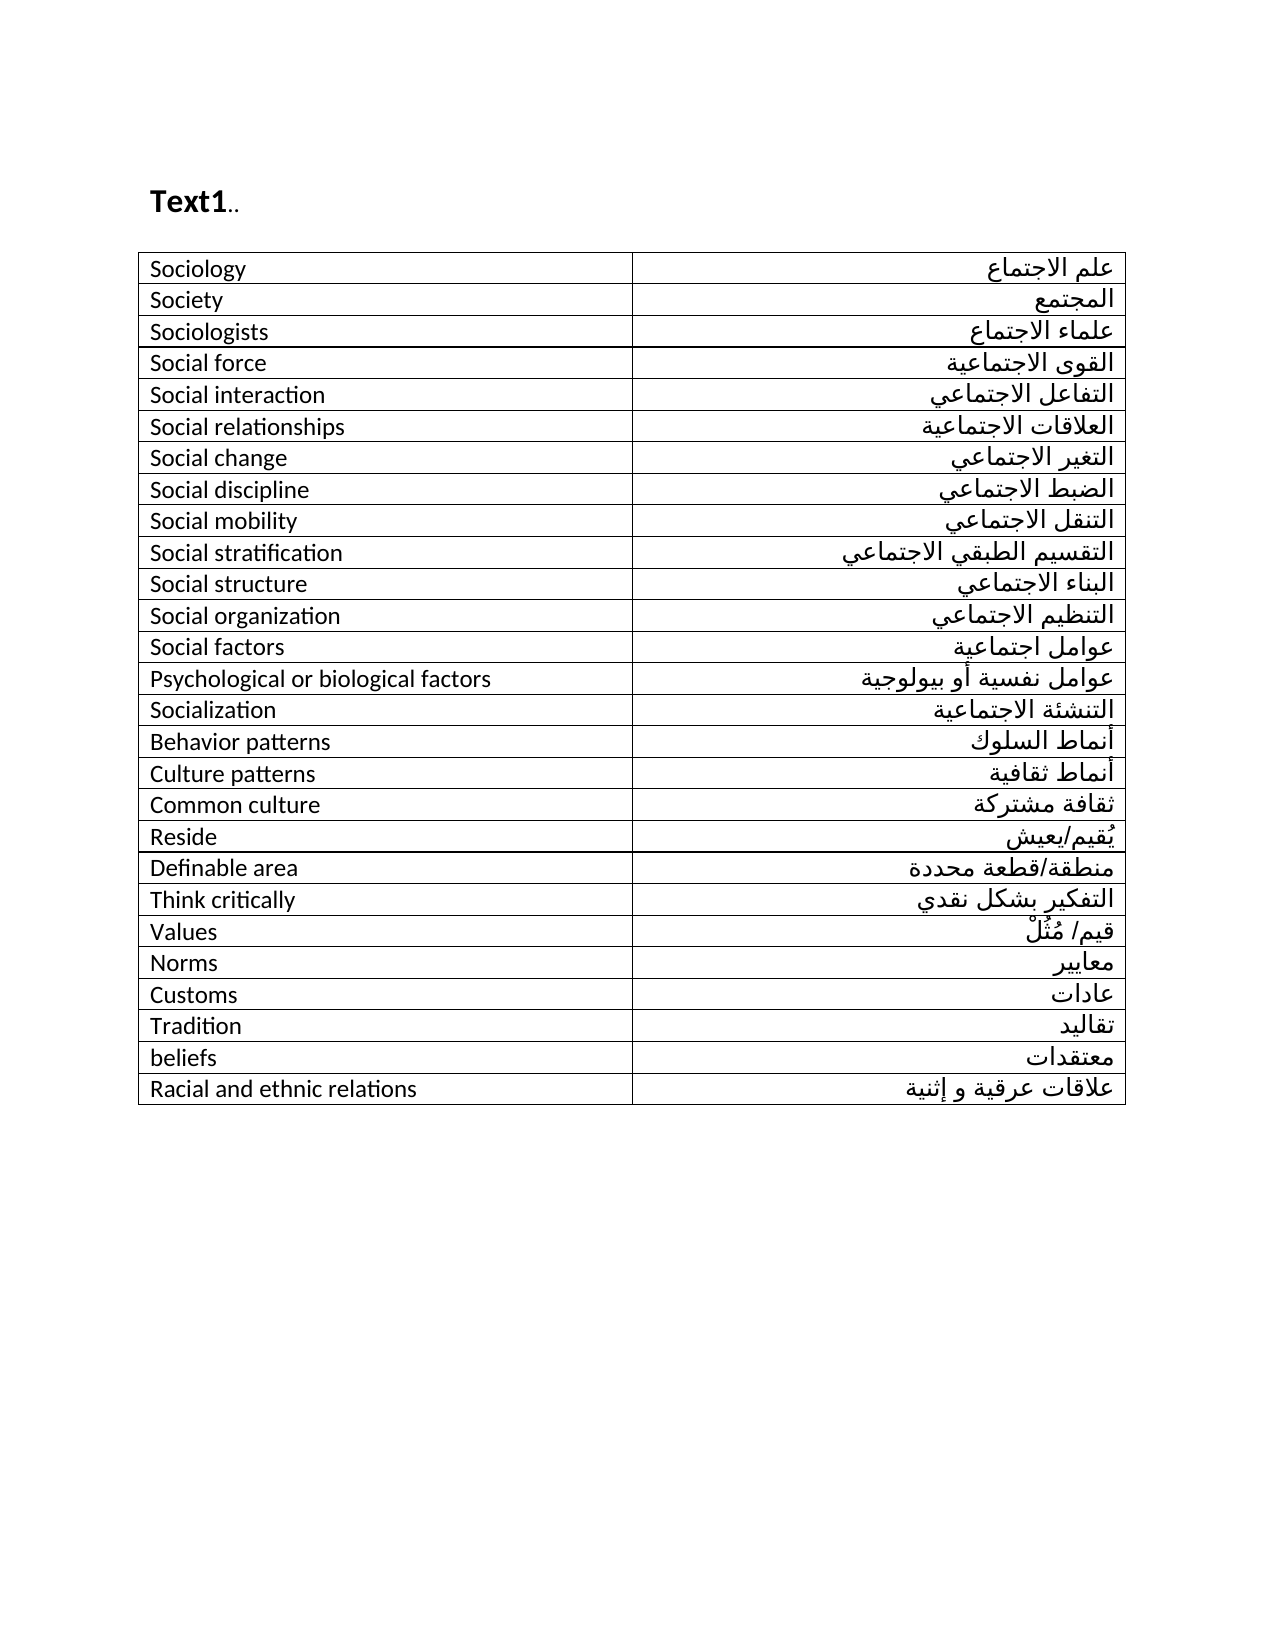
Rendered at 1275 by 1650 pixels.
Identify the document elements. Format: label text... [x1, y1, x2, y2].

table_cell Tradition [139, 1010, 632, 1041]
table_cell التنشئة الاجتماعية [633, 695, 1125, 725]
table_cell Behavior patterns [139, 726, 632, 757]
table_cell البناء الاجتماعي [633, 569, 1125, 599]
table_cell التنقل الاجتماعي [633, 505, 1125, 536]
table_cell علماء الاجتماع [633, 316, 1125, 346]
table_cell Values [139, 916, 632, 946]
table_cell Social structure [139, 569, 632, 599]
table_cell Norms [139, 947, 632, 978]
text Text1.. [150, 181, 1125, 221]
table_cell تقاليد [633, 1010, 1125, 1041]
table_cell القوى الاجتماعية [633, 348, 1125, 378]
table_cell Society [139, 284, 632, 315]
table_cell التغير الاجتماعي [633, 442, 1125, 473]
table_cell Think critically [139, 884, 632, 914]
table_cell Reside [139, 821, 632, 851]
table_cell التنظيم الاجتماعي [633, 600, 1125, 631]
table_cell علاقات عرقية و إثنية [633, 1074, 1125, 1104]
table_cell Social stratification [139, 537, 632, 567]
table_cell عادات [633, 979, 1125, 1009]
table_cell Culture patterns [139, 758, 632, 788]
table_cell العلاقات الاجتماعية [633, 411, 1125, 441]
table_cell Customs [139, 979, 632, 1009]
table_cell Social change [139, 442, 632, 473]
table_cell Socialization [139, 695, 632, 725]
table_cell معتقدات [633, 1042, 1125, 1072]
table_cell التفكير بشكل نقدي [633, 884, 1125, 914]
table_cell عوامل اجتماعية [633, 632, 1125, 662]
table_cell beliefs [139, 1042, 632, 1072]
table_header Sociology [139, 253, 632, 283]
table_cell عوامل نفسية أو بيولوجية [633, 663, 1125, 694]
table_cell Social relationships [139, 411, 632, 441]
table_cell أنماط ثقافية [633, 758, 1125, 788]
table_cell يُقيم/يعيش [633, 821, 1125, 851]
table_cell Sociologists [139, 316, 632, 346]
table_header علم الاجتماع [633, 253, 1125, 283]
table_cell Social force [139, 348, 632, 378]
table_cell التفاعل الاجتماعي [633, 379, 1125, 409]
table_cell Common culture [139, 789, 632, 820]
table_cell منطقة/قطعة محددة [633, 853, 1125, 883]
table_cell Social interaction [139, 379, 632, 409]
table_cell أنماط السلوك [633, 726, 1125, 757]
table_cell الضبط الاجتماعي [633, 474, 1125, 504]
table_cell المجتمع [633, 284, 1125, 315]
table_cell Social factors [139, 632, 632, 662]
table_cell Definable area [139, 853, 632, 883]
table_cell Psychological or biological factors [139, 663, 632, 694]
table_cell Social mobility [139, 505, 632, 536]
table_cell قيم/ مُثُلْ [633, 916, 1125, 946]
table_cell Social organization [139, 600, 632, 631]
table_cell ثقافة مشتركة [633, 789, 1125, 820]
table_cell Racial and ethnic relations [139, 1074, 632, 1104]
table_cell التقسيم الطبقي الاجتماعي [633, 537, 1125, 567]
table_cell Social discipline [139, 474, 632, 504]
table_cell معايير [633, 947, 1125, 978]
